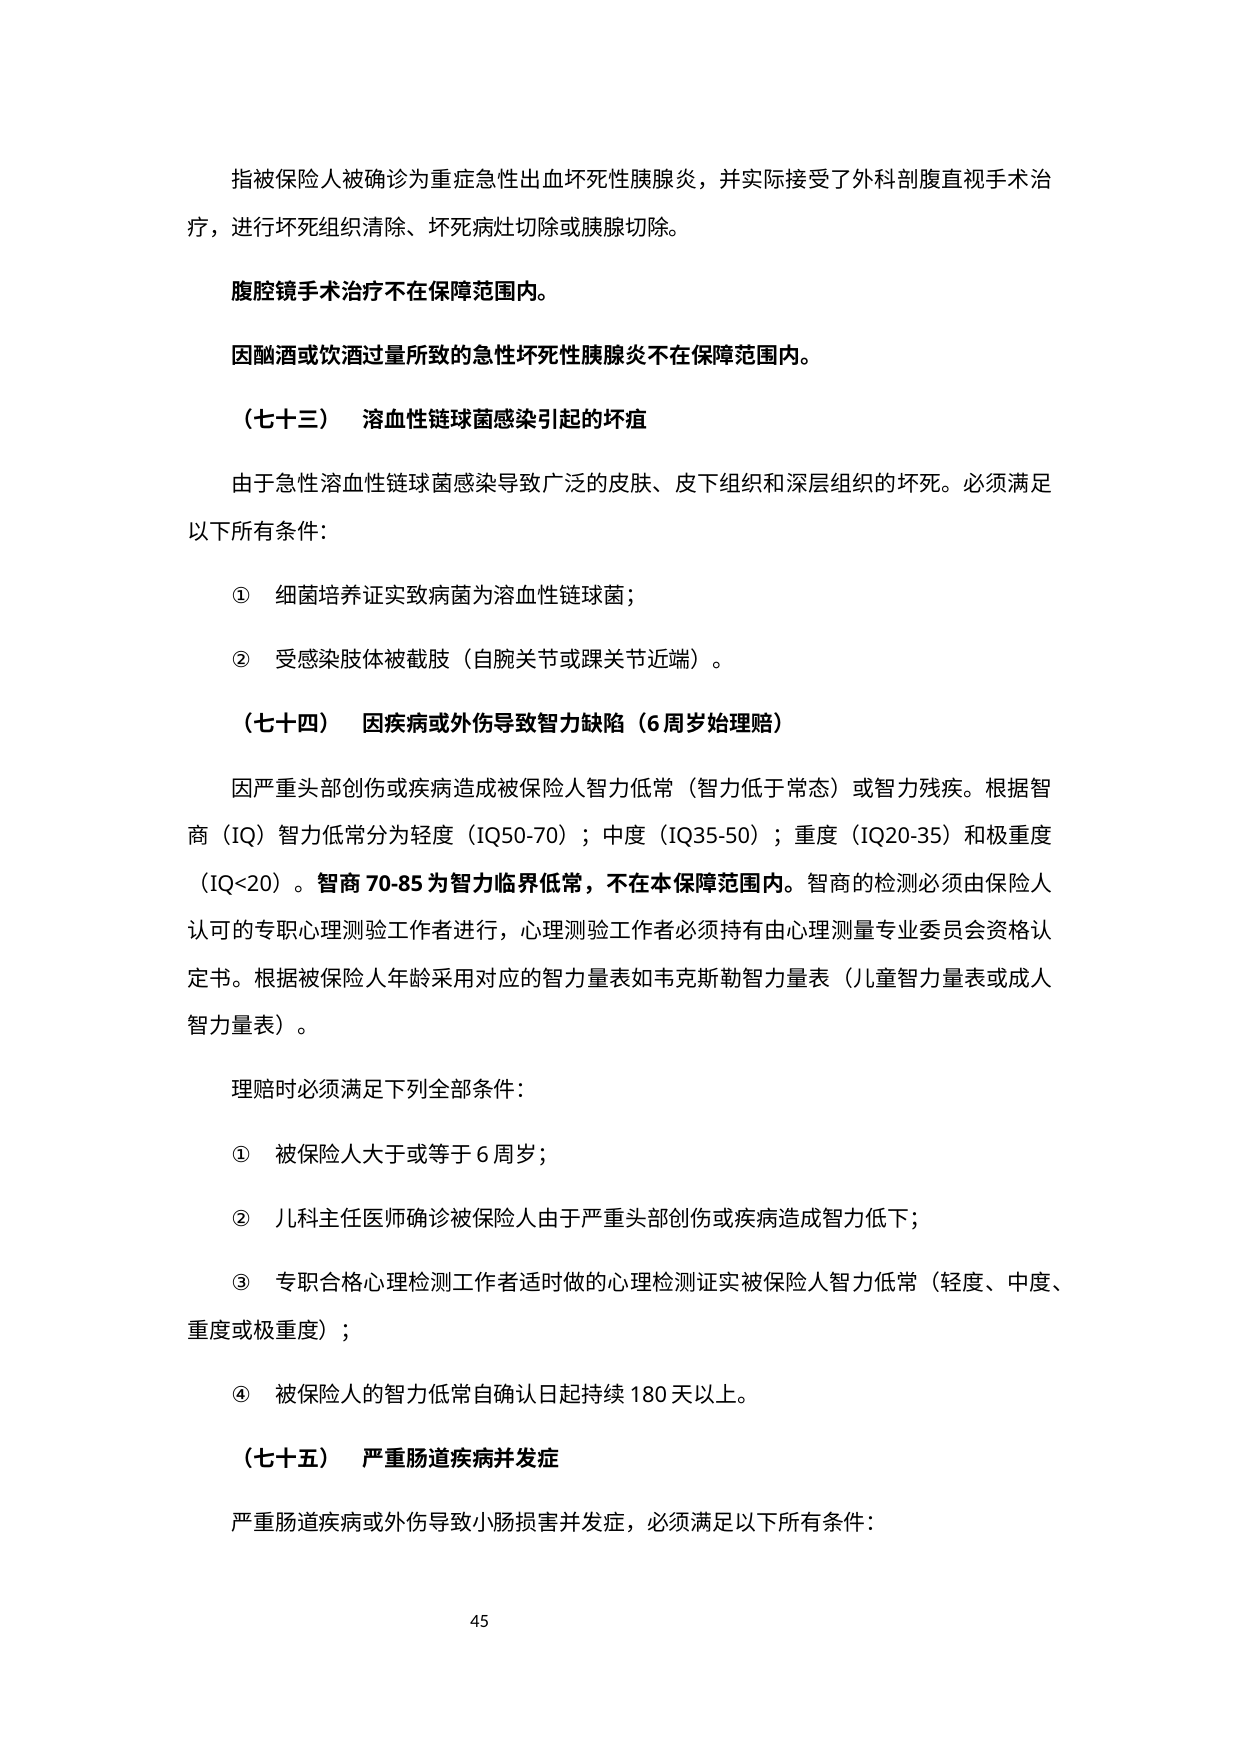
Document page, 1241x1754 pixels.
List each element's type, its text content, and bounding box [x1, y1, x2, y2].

text 指被保险人被确诊为重症急性出血坏死性胰腺炎，并实际接受了外科剖腹直视手术治疗，进行坏死组织清除、坏死病灶切除或胰腺切除。 [187, 162, 1053, 241]
list 被保险人的智力低常自确认日起持续180天以上。 [187, 1377, 1053, 1409]
list 理赔时必须满足下列全部条件： [187, 1072, 1053, 1104]
list 腹腔镜手术治疗不在保障范围内。 [187, 274, 1053, 305]
list 严重肠道疾病并发症 [187, 1441, 1053, 1473]
list 因疾病或外伤导致智力缺陷（6周岁始理赔） [187, 706, 1053, 738]
list 专职合格心理检测工作者适时做的心理检测证实被保险人智力低常（轻度、中度、重度或极重度）； [187, 1265, 1053, 1344]
list 受感染肢体被截肢（自腕关节或踝关节近端）。 [187, 642, 1053, 674]
list 溶血性链球菌感染引起的坏疽 [187, 402, 1053, 434]
list 由于急性溶血性链球菌感染导致广泛的皮肤、皮下组织和深层组织的坏死。必须满足以下所有条件： [187, 466, 1053, 545]
list 因酗酒或饮酒过量所致的急性坏死性胰腺炎不在保障范围内。 [187, 338, 1053, 369]
list 因严重头部创伤或疾病造成被保险人智力低常（智力低于常态）或智力残疾。根据智商（IQ）智力低常分为轻度（IQ50-70）；中度（IQ35-50）；重度（IQ20-35）和极重度（IQ<20）。智商70-85为智力临界低常，不在本保障范围内。智商的检测必须由保险人认可的专职心理测验工作者进行，心理测验工作者必须持有由心理测量专业委员会资格认定书。根据被保险人年龄采用对应的智力量表如韦克斯勒智力量表（儿童智力量表或成人智力量表）。 [187, 771, 1053, 1040]
list 细菌培养证实致病菌为溶血性链球菌； [187, 578, 1053, 609]
list 被保险人大于或等于6周岁； [187, 1137, 1053, 1168]
list 严重肠道疾病或外伤导致小肠损害并发症，必须满足以下所有条件： [187, 1505, 1053, 1537]
list 儿科主任医师确诊被保险人由于严重头部创伤或疾病造成智力低下； [187, 1201, 1053, 1233]
